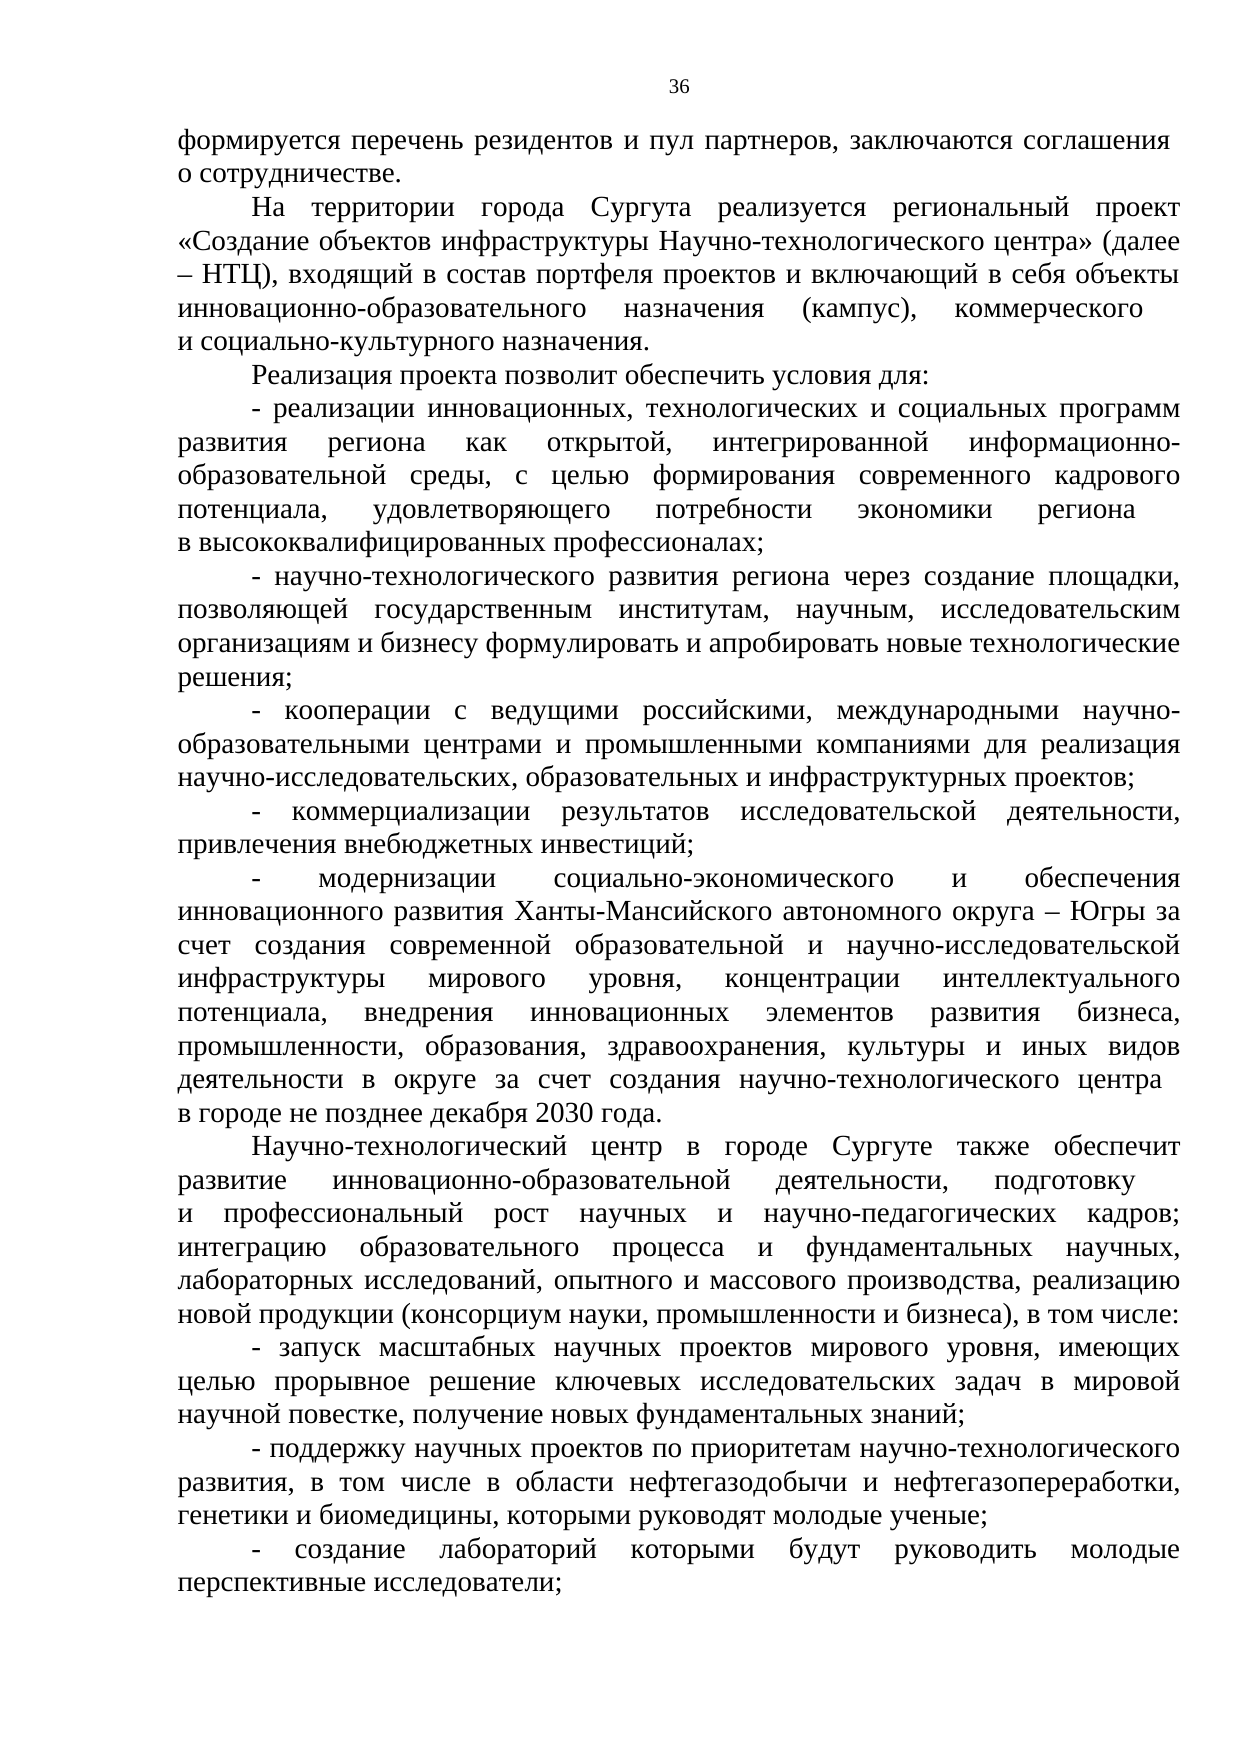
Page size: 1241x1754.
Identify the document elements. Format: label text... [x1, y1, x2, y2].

text - научно-технологического развития региона через создание площадки, позволяющей государственным институтам, научным, исследовательским организациям и бизнесу формулировать и апробировать новые технологические решения; [177, 558, 1181, 692]
text - запуск масштабных научных проектов мирового уровня, имеющих целью прорывное решение ключевых исследовательских задач в мировой научной повестке, получение новых фундаментальных знаний; [177, 1329, 1181, 1430]
text На территории города Сургута реализуется региональный проект «Создание объектов инфраструктуры Научно-технологического центра» (далее – НТЦ), входящий в состав портфеля проектов и включающий в себя объекты инновационно-образовательного назначения (кампус), коммерческого и социально-культурного назначения. [177, 189, 1181, 357]
text - модернизации социально-экономического и обеспечения инновационного развития Ханты-Мансийского автономного округа – Югры за счет создания современной образовательной и научно-исследовательской инфраструктуры мирового уровня, концентрации интеллектуального потенциала, внедрения инновационных элементов развития бизнеса, промышленности, образования, здравоохранения, культуры и иных видов деятельности в округе за счет создания научно-технологического центра в городе не позднее декабря 2030 года. [177, 860, 1181, 1128]
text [177, 122, 1181, 189]
text Реализация проекта позволит обеспечить условия для: [177, 357, 1181, 390]
text - поддержку научных проектов по приоритетам научно-технологического развития, в том числе в области нефтегазодобычи и нефтегазопереработки, генетики и биомедицины, которыми руководят молодые ученые; [177, 1430, 1181, 1531]
text Научно-технологический центр в городе Сургуте также обеспечит развитие инновационно-образовательной деятельности, подготовку и профессиональный рост научных и научно-педагогических кадров; интеграцию образовательного процесса и фундаментальных научных, лабораторных исследований, опытного и массового производства, реализацию новой продукции (консорциум науки, промышленности и бизнеса), в том числе: [177, 1128, 1181, 1329]
text - коммерциализации результатов исследовательской деятельности, привлечения внебюджетных инвестиций; [177, 793, 1181, 860]
text - создание лабораторий которыми будут руководить молодые перспективные исследователи; [177, 1531, 1181, 1598]
text - реализации инновационных, технологических и социальных программ развития региона как открытой, интегрированной информационно-образовательной среды, с целью формирования современного кадрового потенциала, удовлетворяющего потребности экономики региона в высококвалифицированных профессионалах; [177, 390, 1181, 558]
text - кооперации с ведущими российскими, международными научно-образовательными центрами и промышленными компаниями для реализация научно-исследовательских, образовательных и инфраструктурных проектов; [177, 692, 1181, 793]
